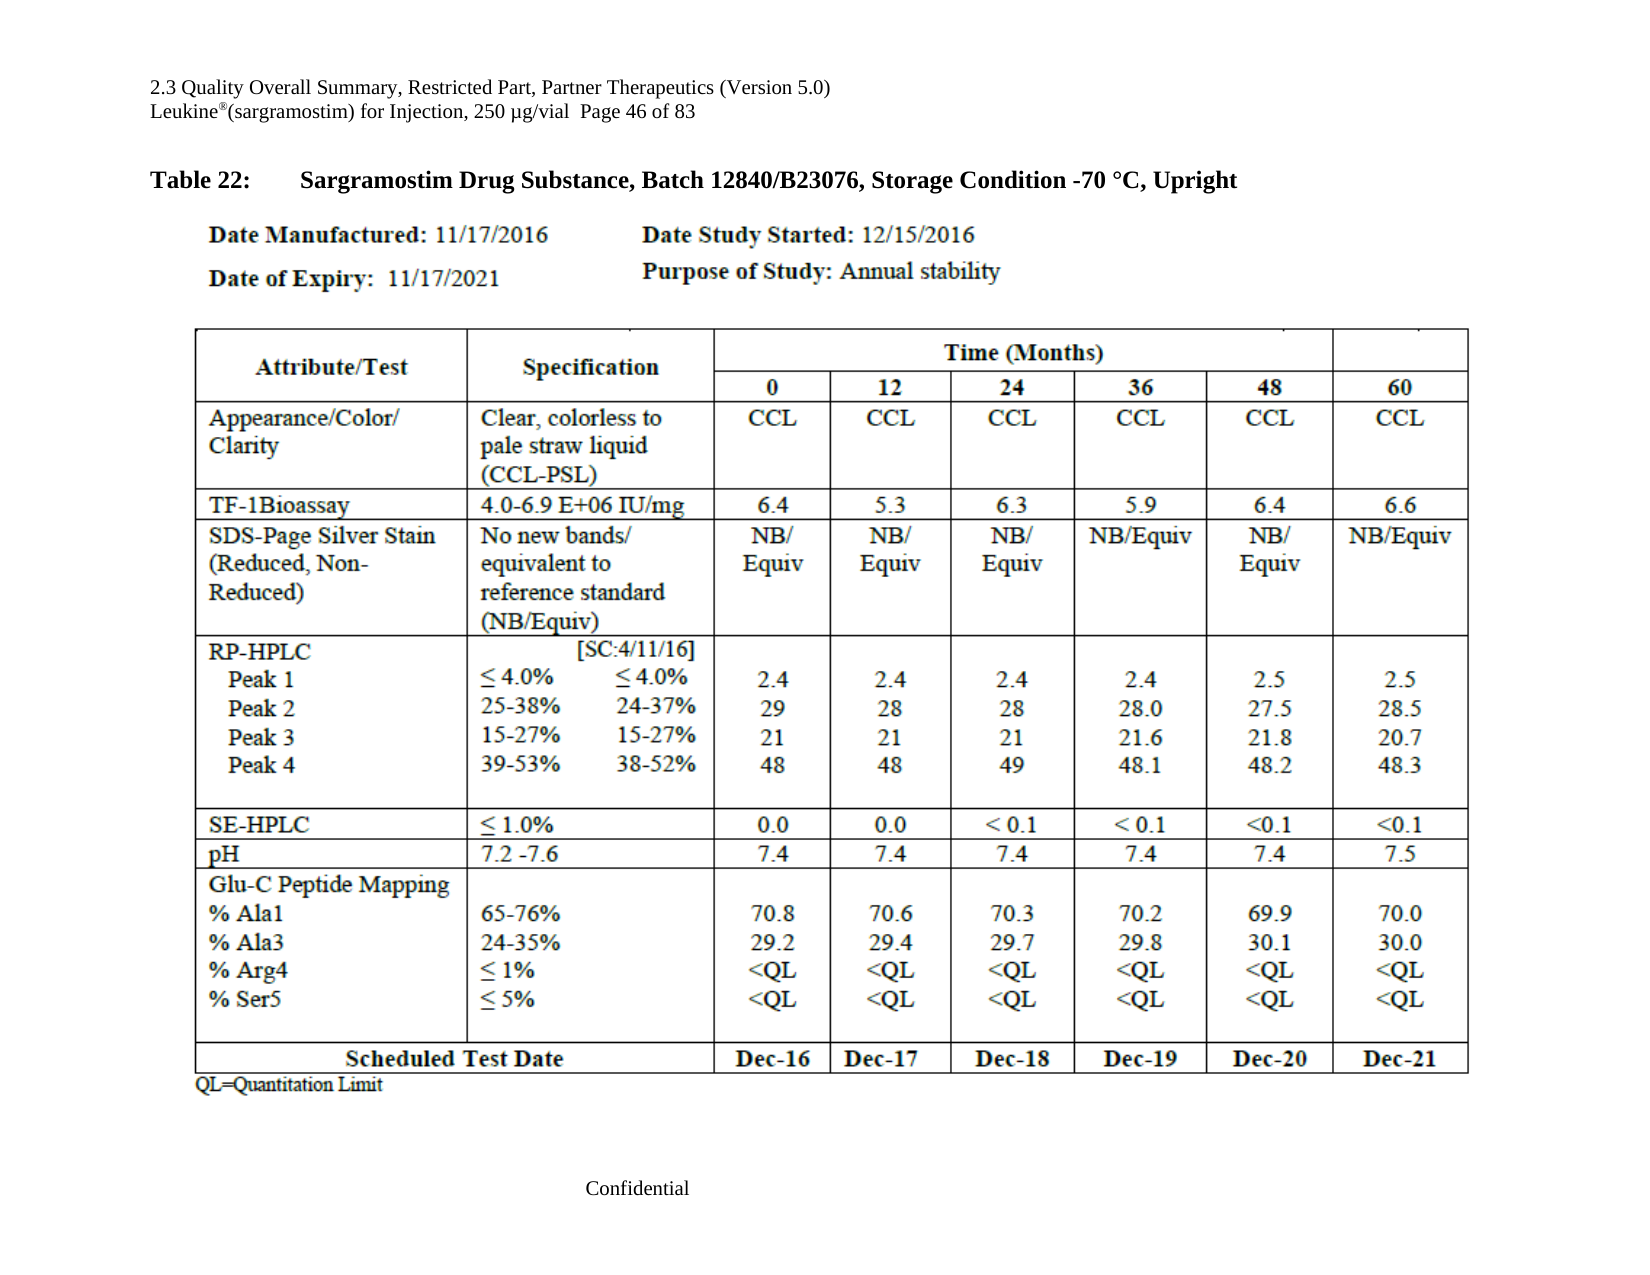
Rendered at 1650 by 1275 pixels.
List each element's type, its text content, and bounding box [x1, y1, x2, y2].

picture [150, 206, 1500, 1119]
